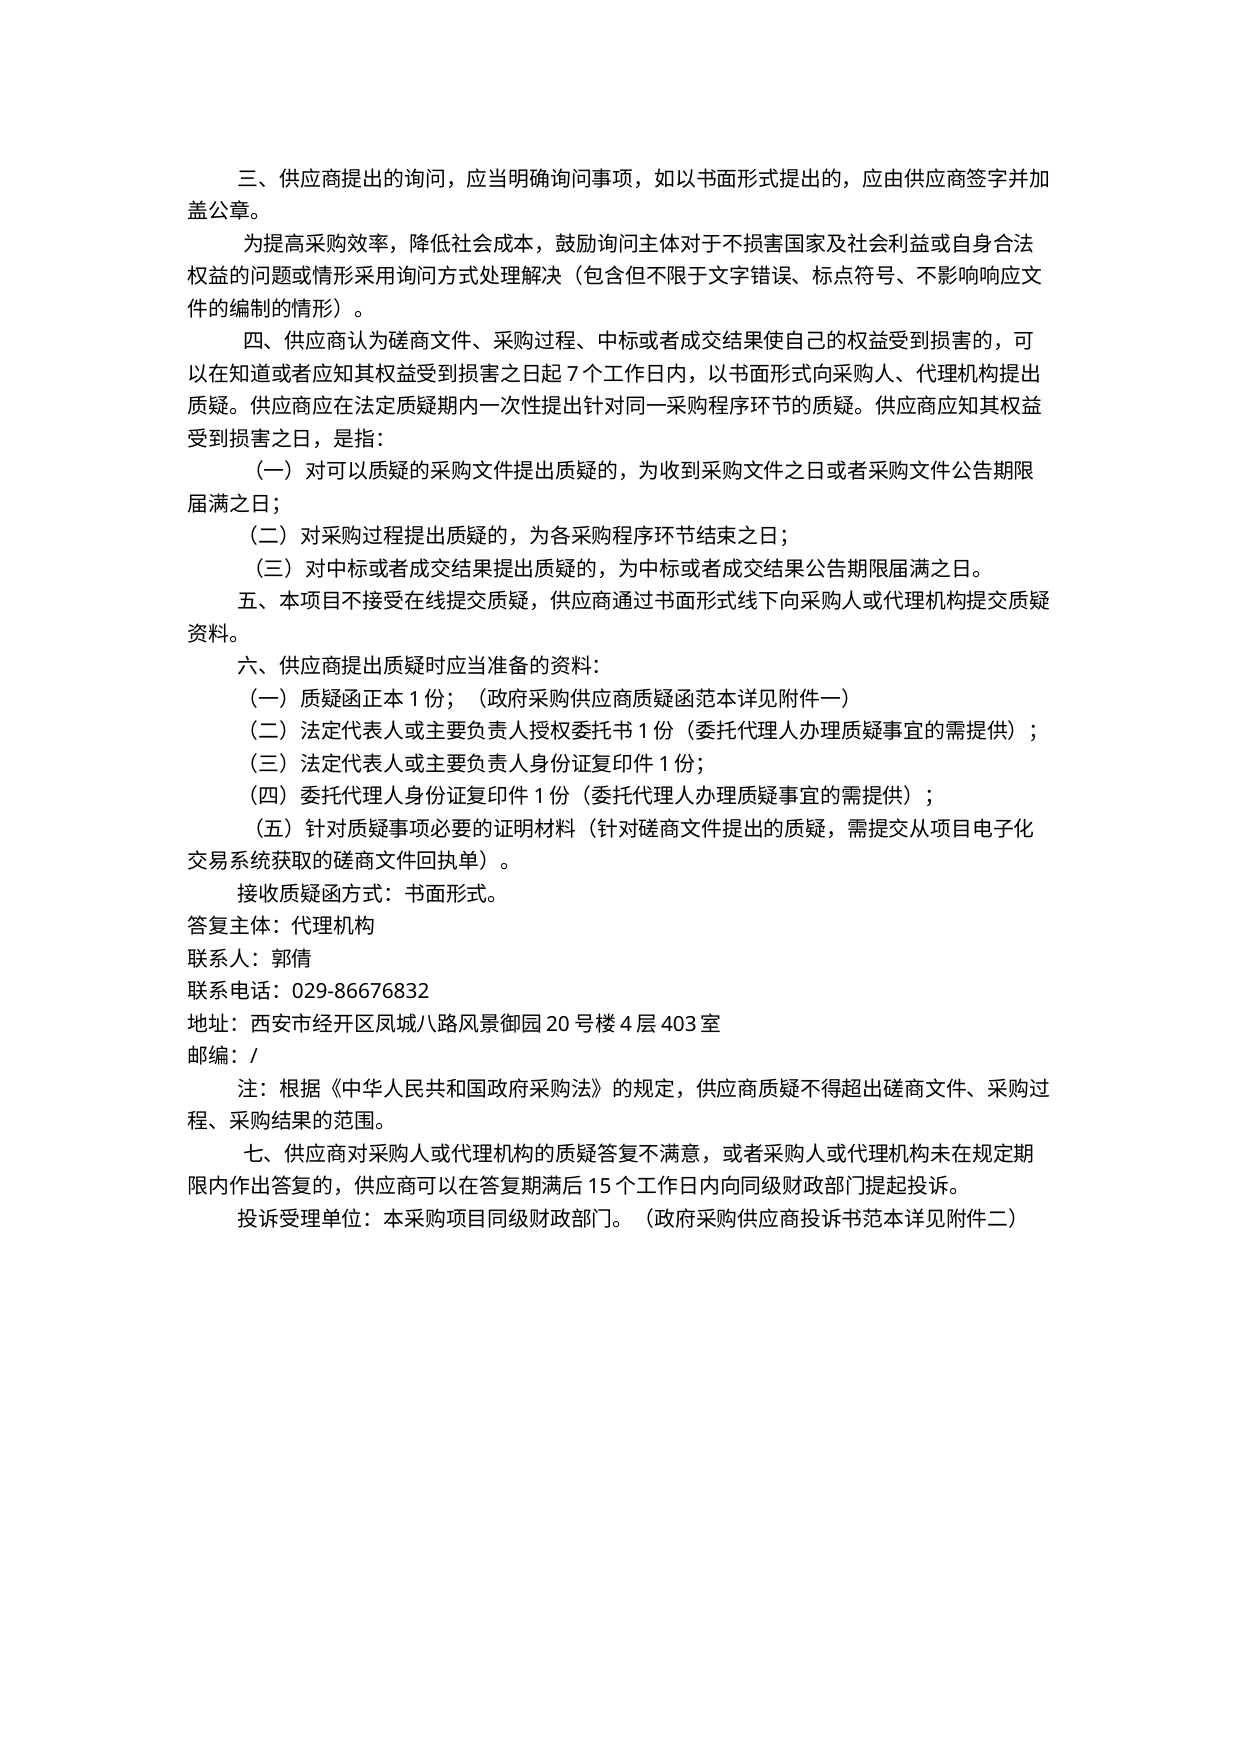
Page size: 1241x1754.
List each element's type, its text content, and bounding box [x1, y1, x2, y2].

text 注：根据《中华人民共和国政府采购法》的规定，供应商质疑不得超出磋商文件、采购过程、采购结果的范围。 [187, 1072, 1053, 1137]
text 联系电话：029-86676832 [187, 974, 1053, 1007]
text （一）对可以质疑的采购文件提出质疑的，为收到采购文件之日或者采购文件公告期限届满之日； [187, 454, 1053, 519]
text （一）质疑函正本1份；（政府采购供应商质疑函范本详见附件一） [187, 682, 1053, 714]
text 接收质疑函方式：书面形式。 [187, 877, 1053, 909]
text 地址：西安市经开区凤城八路风景御园20号楼4层403室 [187, 1007, 1053, 1039]
text 投诉受理单位：本采购项目同级财政部门。（政府采购供应商投诉书范本详见附件二） [187, 1202, 1053, 1234]
text 答复主体：代理机构 [187, 909, 1053, 942]
text （四）委托代理人身份证复印件1份（委托代理人办理质疑事宜的需提供）； [187, 779, 1053, 812]
text 五、本项目不接受在线提交质疑，供应商通过书面形式线下向采购人或代理机构提交质疑资料。 [187, 584, 1053, 649]
text （二）对采购过程提出质疑的，为各采购程序环节结束之日； [187, 519, 1053, 552]
text 六、供应商提出质疑时应当准备的资料： [187, 649, 1053, 682]
text 三、供应商提出的询问，应当明确询问事项，如以书面形式提出的，应由供应商签字并加盖公章。 [187, 162, 1053, 227]
text （五）针对质疑事项必要的证明材料（针对磋商文件提出的质疑，需提交从项目电子化交易系统获取的磋商文件回执单）。 [187, 812, 1053, 877]
text 为提高采购效率，降低社会成本，鼓励询问主体对于不损害国家及社会利益或自身合法权益的问题或情形采用询问方式处理解决（包含但不限于文字错误、标点符号、不影响响应文件的编制的情形）。 [187, 227, 1053, 324]
text 七、供应商对采购人或代理机构的质疑答复不满意，或者采购人或代理机构未在规定期限内作出答复的，供应商可以在答复期满后15个工作日内向同级财政部门提起投诉。 [187, 1137, 1053, 1202]
text 邮编：/ [187, 1039, 1053, 1072]
text 联系人：郭倩 [187, 942, 1053, 974]
text （二）法定代表人或主要负责人授权委托书1份（委托代理人办理质疑事宜的需提供）； [187, 714, 1053, 747]
text （三）对中标或者成交结果提出质疑的，为中标或者成交结果公告期限届满之日。 [187, 552, 1053, 584]
text （三）法定代表人或主要负责人身份证复印件1份； [187, 747, 1053, 779]
text 四、供应商认为磋商文件、采购过程、中标或者成交结果使自己的权益受到损害的，可以在知道或者应知其权益受到损害之日起7个工作日内，以书面形式向采购人、代理机构提出质疑。供应商应在法定质疑期内一次性提出针对同一采购程序环节的质疑。供应商应知其权益受到损害之日，是指： [187, 324, 1053, 454]
